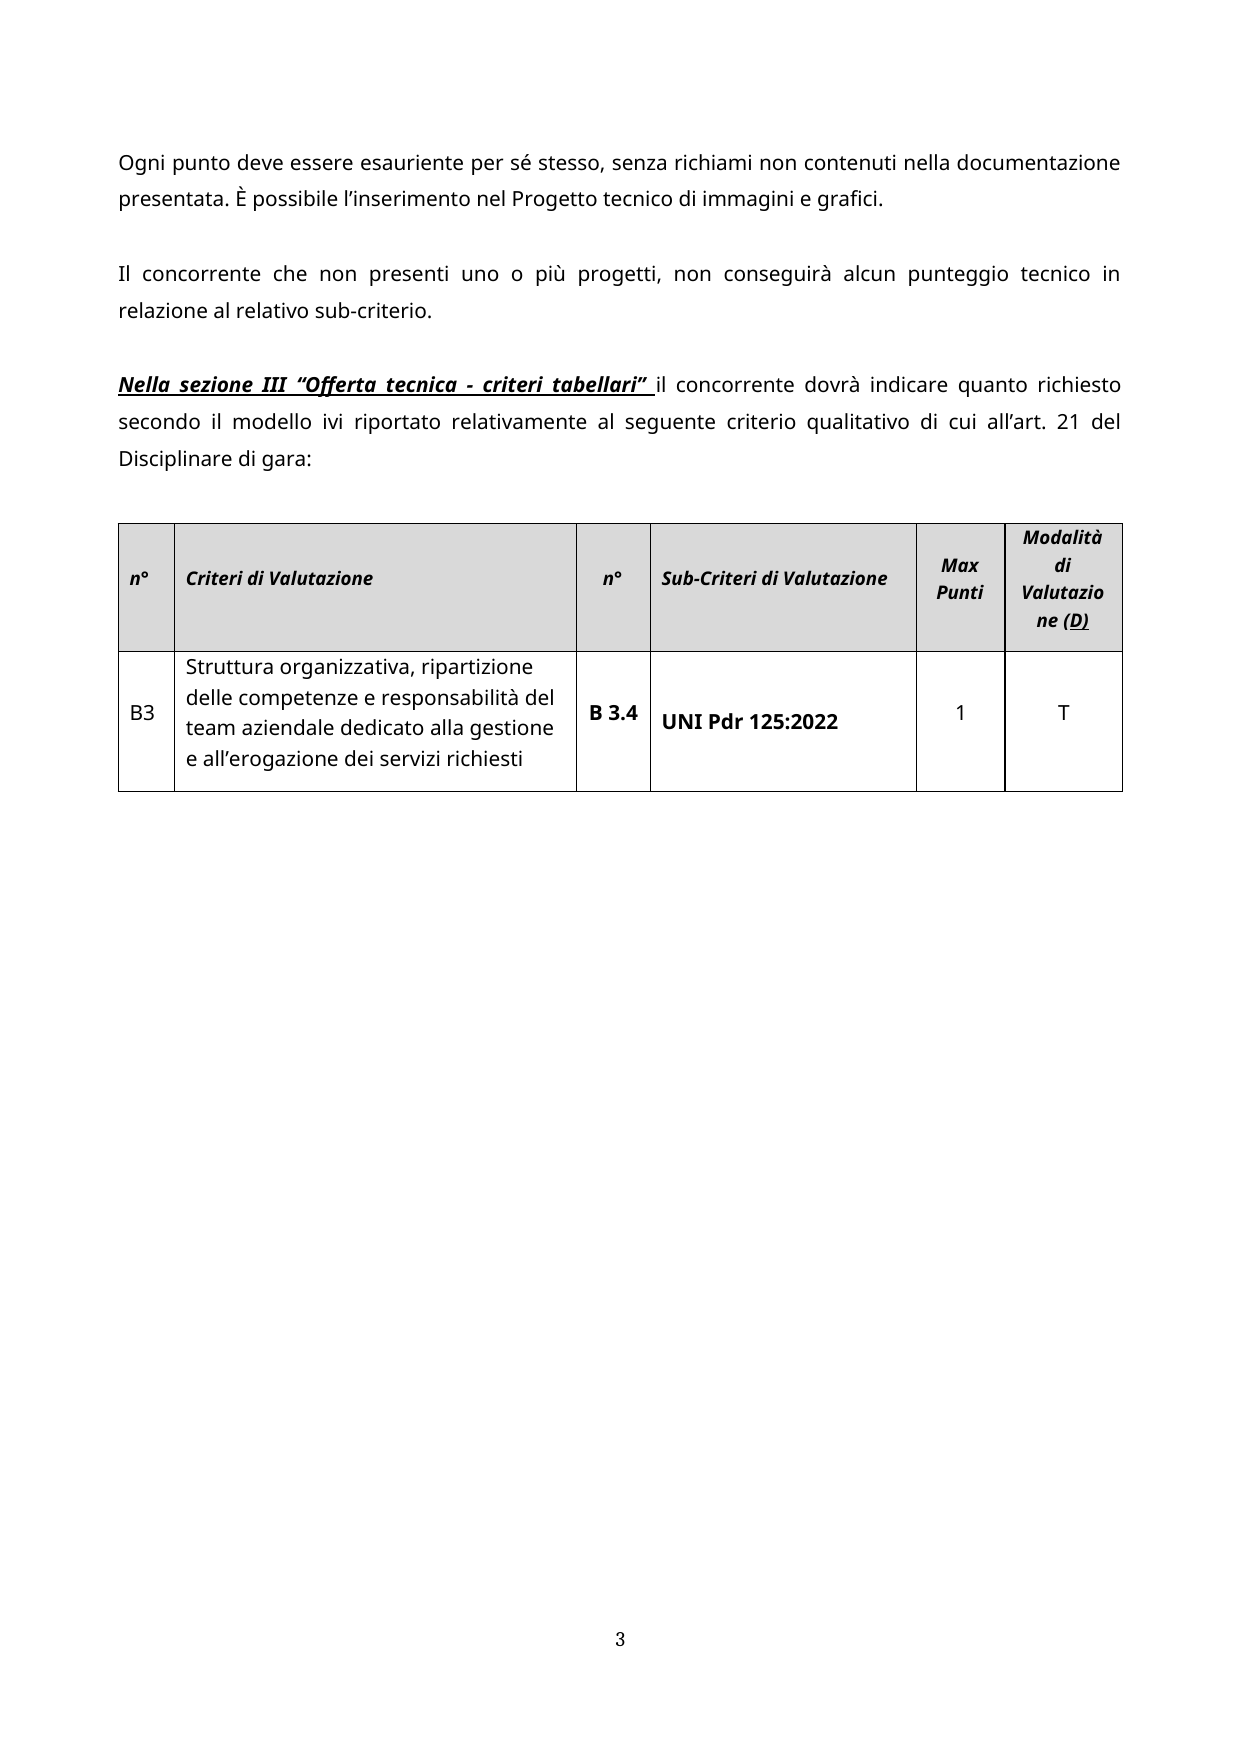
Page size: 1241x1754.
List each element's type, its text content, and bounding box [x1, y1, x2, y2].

table_cell B 3.4 [577, 652, 650, 791]
table_header Sub-Criteri di Valutazione [651, 524, 916, 651]
table_header n° [119, 524, 174, 651]
table_cell UNI Pdr 125:2022 [651, 652, 916, 791]
text Il concorrente che non presenti uno o più progetti, non conseguirà alcun punteggio tecnico in relazione al relativo sub-criterio. [118, 259, 1122, 324]
table_cell 1 [917, 652, 1004, 791]
table_header Modalità di Valutazione (D) [1006, 524, 1122, 651]
table_cell T [1006, 652, 1122, 791]
text Ogni punto deve essere esauriente per sé stesso, senza richiami non contenuti nella documentazione presentata. È possibile l’inserimento nel Progetto tecnico di immagini e grafici. [118, 148, 1122, 213]
table_header n° [577, 524, 650, 651]
table_header Criteri di Valutazione [175, 524, 576, 651]
table_header Max Punti [917, 524, 1004, 651]
table_cell Struttura organizzativa, ripartizione delle competenze e responsabilità del team aziendale dedicato alla gestione e all’erogazione dei servizi richiesti [175, 652, 576, 791]
table_cell B3 [119, 652, 174, 791]
text Nella sezione III “Offerta tecnica - criteri tabellari” il concorrente dovrà indicare quanto richiesto secondo il modello ivi riportato relativamente al seguente criterio qualitativo di cui all’art. 21 del Disciplinare di gara: [118, 370, 1122, 472]
